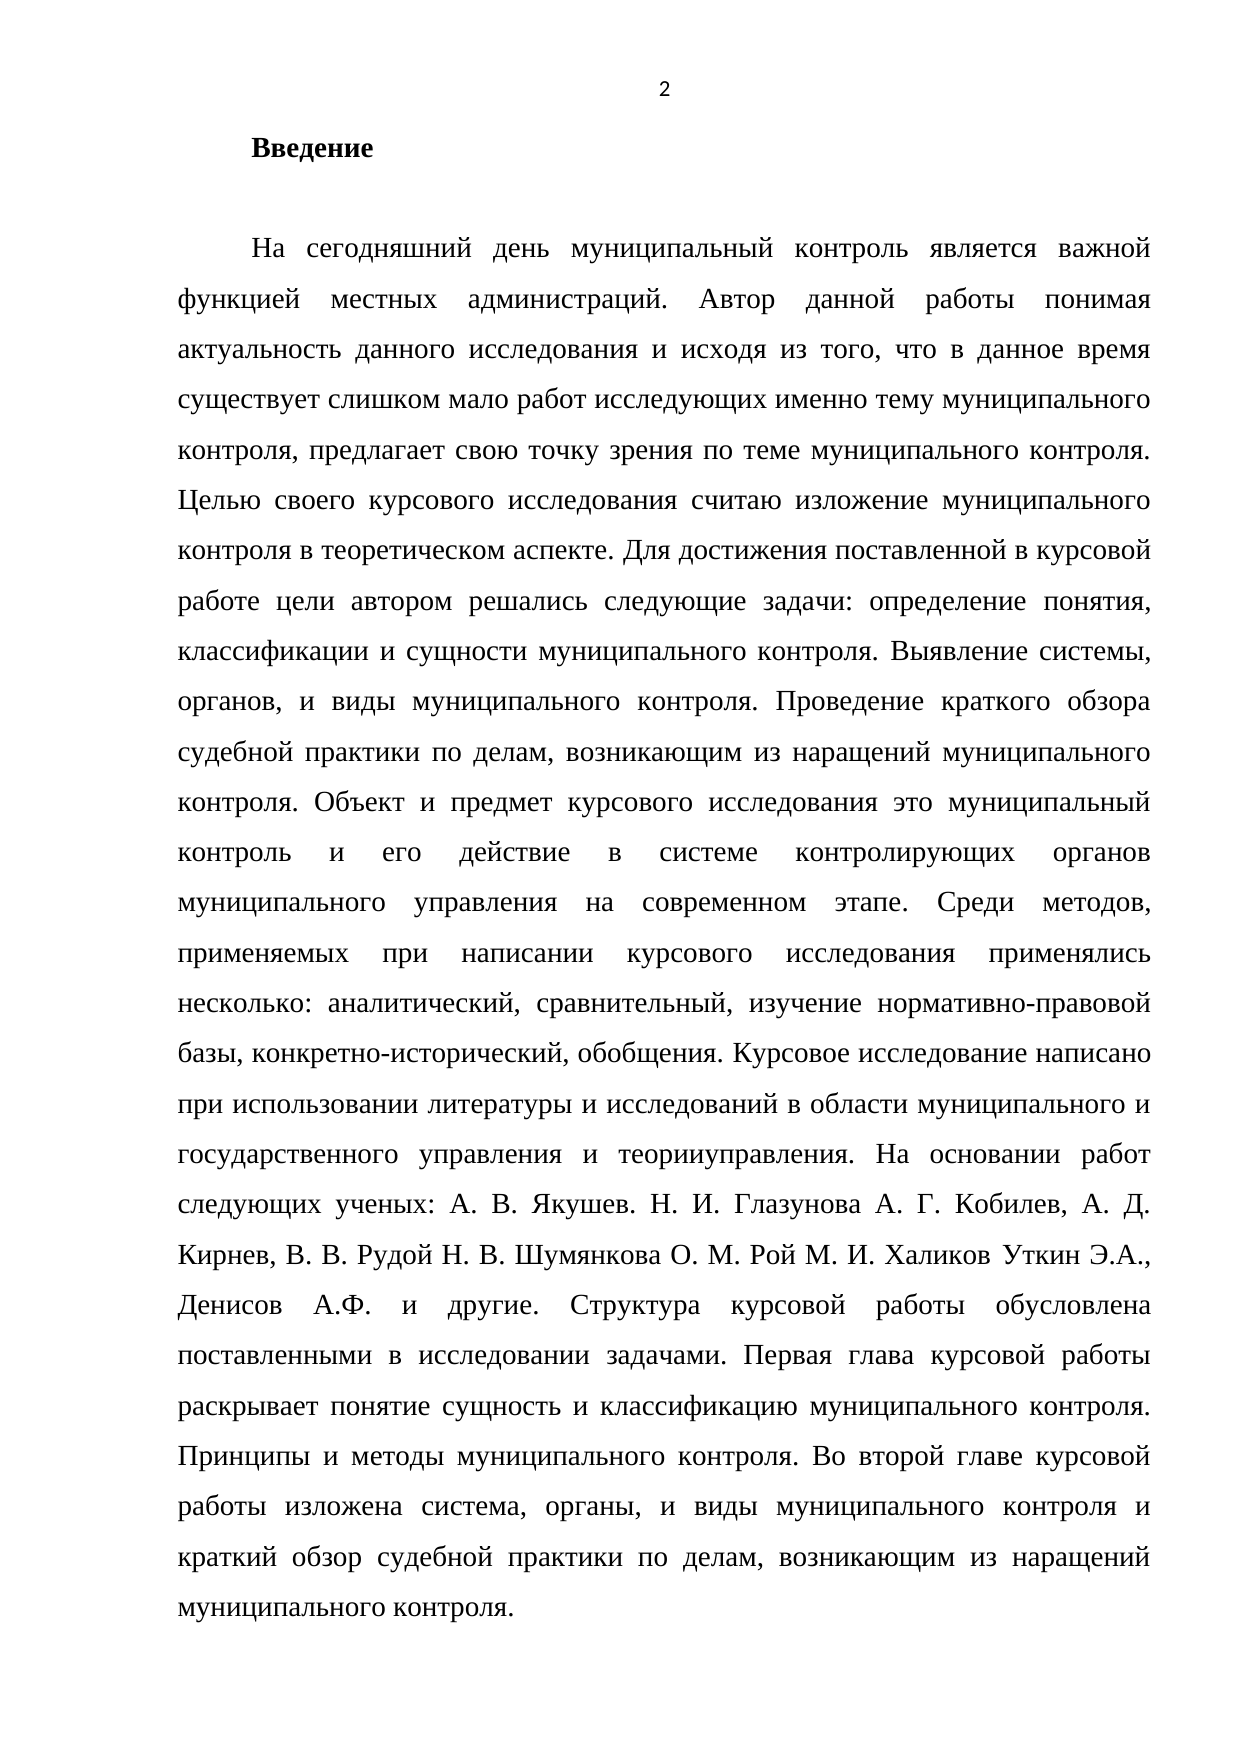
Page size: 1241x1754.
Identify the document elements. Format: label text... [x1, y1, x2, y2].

text Введение [177, 130, 1152, 163]
text На сегодняшний день муниципальный контроль является важной функцией местных администраций. Автор данной работы понимая актуальность данного исследования и исходя из того, что в данное время существует слишком мало работ исследующих именно тему муниципального контроля, предлагает свою точку зрения по теме муниципального контроля. Целью своего курсового исследования считаю изложение муниципального контроля в теоретическом аспекте. Для достижения поставленной в курсовой работе цели автором решались следующие задачи: определение понятия, классификации и сущности муниципального контроля. Выявление системы, органов, и виды муниципального контроля. Проведение краткого обзора судебной практики по делам, возникающим из наращений муниципального контроля. Объект и предмет курсового исследования это муниципальный контроль и его действие в системе контролирующих органов муниципального управления на современном этапе. Среди методов, применяемых при написании курсового исследования применялись несколько: аналитический, сравнительный, изучение нормативно-правовой базы, конкретно-исторический, обобщения. Курсовое исследование написано при использовании литературы и исследований в области муниципального и государственного управления и теорииуправления. На основании работ следующих ученых: А. В. Якушев. Н. И. Глазунова А. Г. Кобилев, А. Д. Кирнев, В. В. Рудой Н. В. Шумянкова О. М. Рой М. И. Халиков Уткин Э.А., Денисов А.Ф. и другие. Структура курсовой работы обусловлена поставленными в исследовании задачами. Первая глава курсовой работы раскрывает понятие сущность и классификацию муниципального контроля. Принципы и методы муниципального контроля. Во второй главе курсовой работы изложена система, органы, и виды муниципального контроля и краткий обзор судебной практики по делам, возникающим из наращений муниципального контроля. [177, 231, 1152, 1622]
